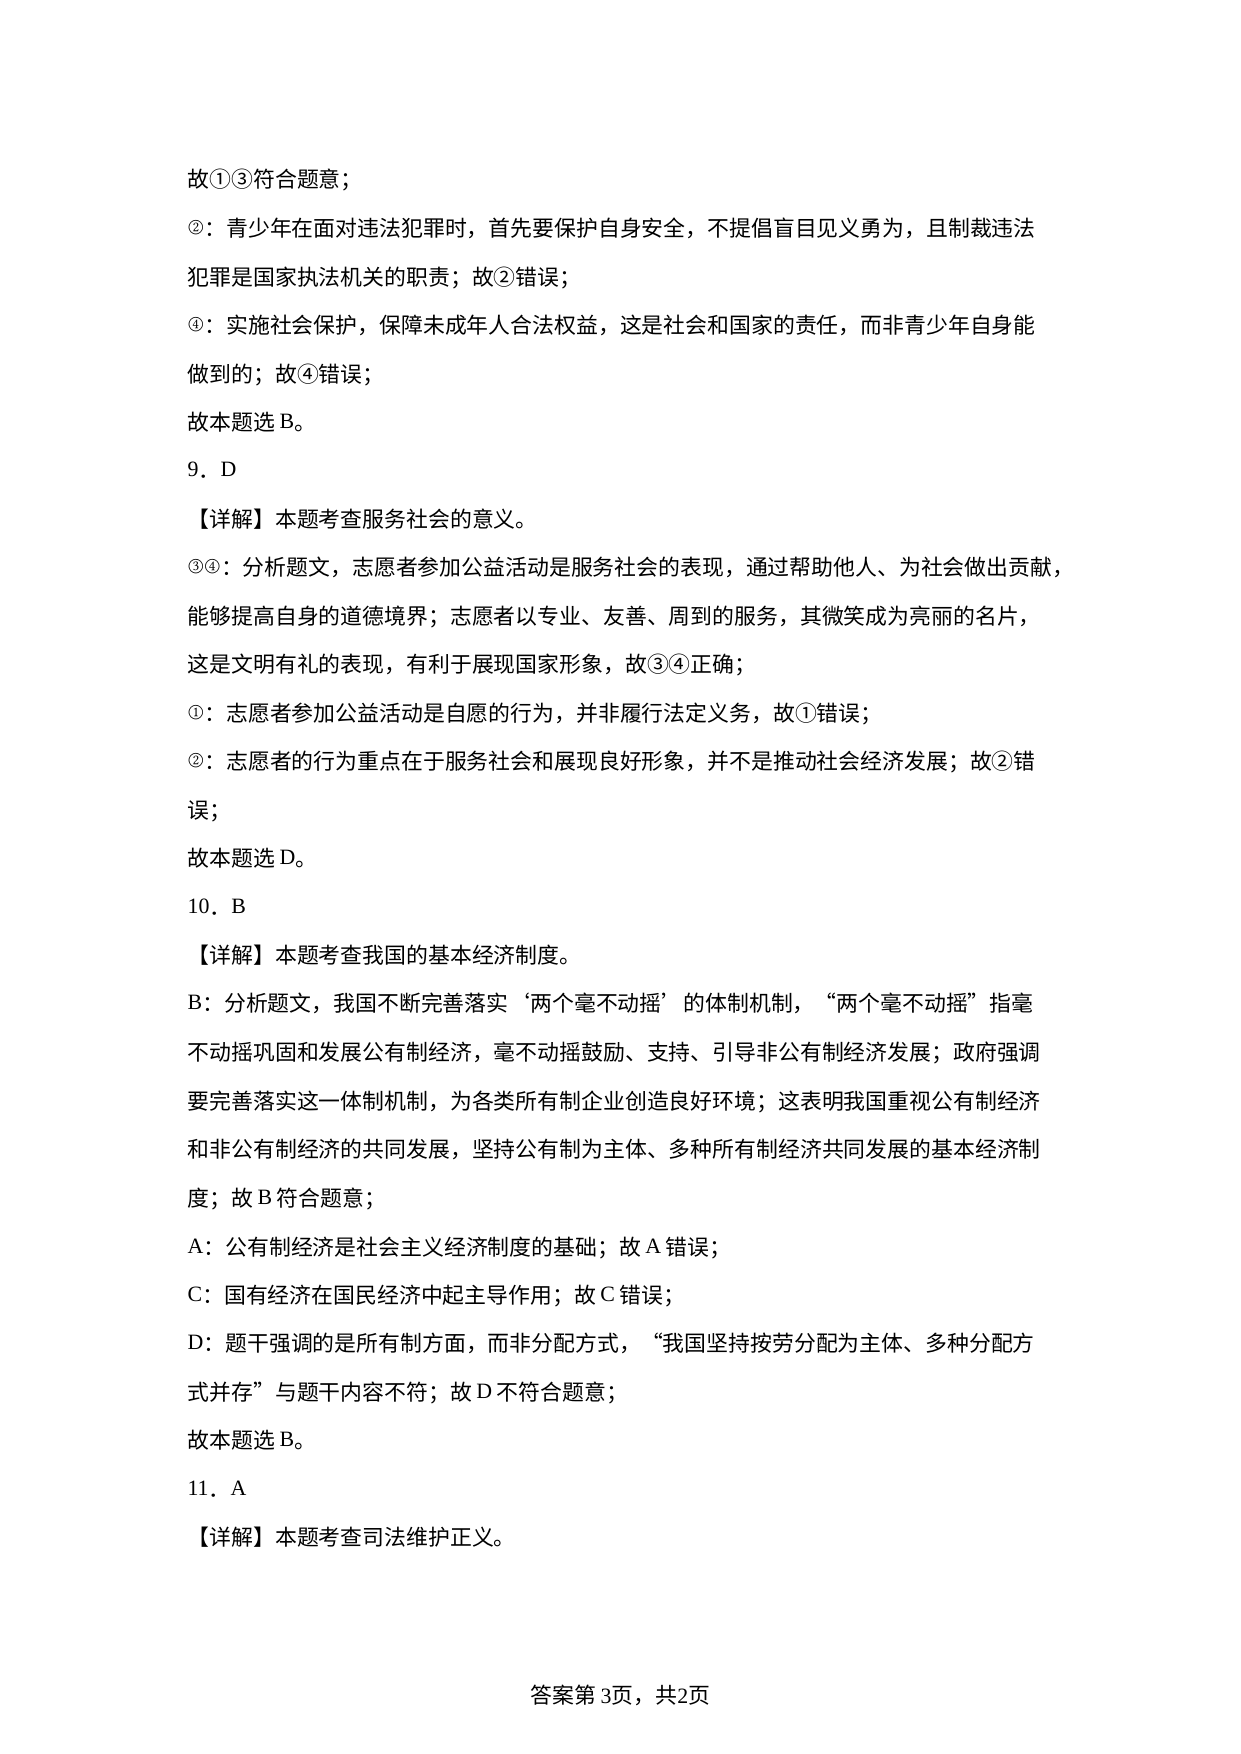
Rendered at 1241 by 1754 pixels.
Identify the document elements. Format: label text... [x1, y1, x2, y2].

text 【详解】本题考查司法维护正义。 [187, 1519, 1053, 1552]
text C：国有经济在国民经济中起主导作用；故C错误； [187, 1277, 1053, 1310]
text D：题干强调的是所有制方面，而非分配方式，“我国坚持按劳分配为主体、多种分配方式并存”与题干内容不符；故D不符合题意； [187, 1326, 1053, 1407]
text 故本题选B。 [187, 1423, 1053, 1455]
text A：公有制经济是社会主义经济制度的基础；故A错误； [187, 1229, 1053, 1262]
text ①：志愿者参加公益活动是自愿的行为，并非履行法定义务，故①错误； [187, 695, 1053, 728]
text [187, 162, 1053, 194]
text 11．A [187, 1471, 1053, 1504]
text ④：实施社会保护，保障未成年人合法权益，这是社会和国家的责任，而非青少年自身能做到的；故④错误； [187, 307, 1053, 389]
text 【详解】本题考查我国的基本经济制度。 [187, 937, 1053, 970]
text 故本题选B。 [187, 404, 1053, 437]
text ②：青少年在面对违法犯罪时，首先要保护自身安全，不提倡盲目见义勇为，且制裁违法犯罪是国家执法机关的职责；故②错误； [187, 210, 1053, 292]
text ③④：分析题文，志愿者参加公益活动是服务社会的表现，通过帮助他人、为社会做出贡献，能够提高自身的道德境界；志愿者以专业、友善、周到的服务，其微笑成为亮丽的名片，这是文明有礼的表现，有利于展现国家形象，故③④正确； [187, 549, 1053, 679]
text ②：志愿者的行为重点在于服务社会和展现良好形象，并不是推动社会经济发展；故②错误； [187, 744, 1053, 825]
text 【详解】本题考查服务社会的意义。 [187, 501, 1053, 534]
text B：分析题文，我国不断完善落实‘两个毫不动摇’的体制机制，“两个毫不动摇”指毫不动摇巩固和发展公有制经济，毫不动摇鼓励、支持、引导非公有制经济发展；政府强调要完善落实这一体制机制，为各类所有制企业创造良好环境；这表明我国重视公有制经济和非公有制经济的共同发展，坚持公有制为主体、多种所有制经济共同发展的基本经济制度；故B符合题意； [187, 986, 1053, 1213]
text 9．D [187, 453, 1053, 485]
text 10．B [187, 889, 1053, 922]
text 故本题选D。 [187, 841, 1053, 873]
